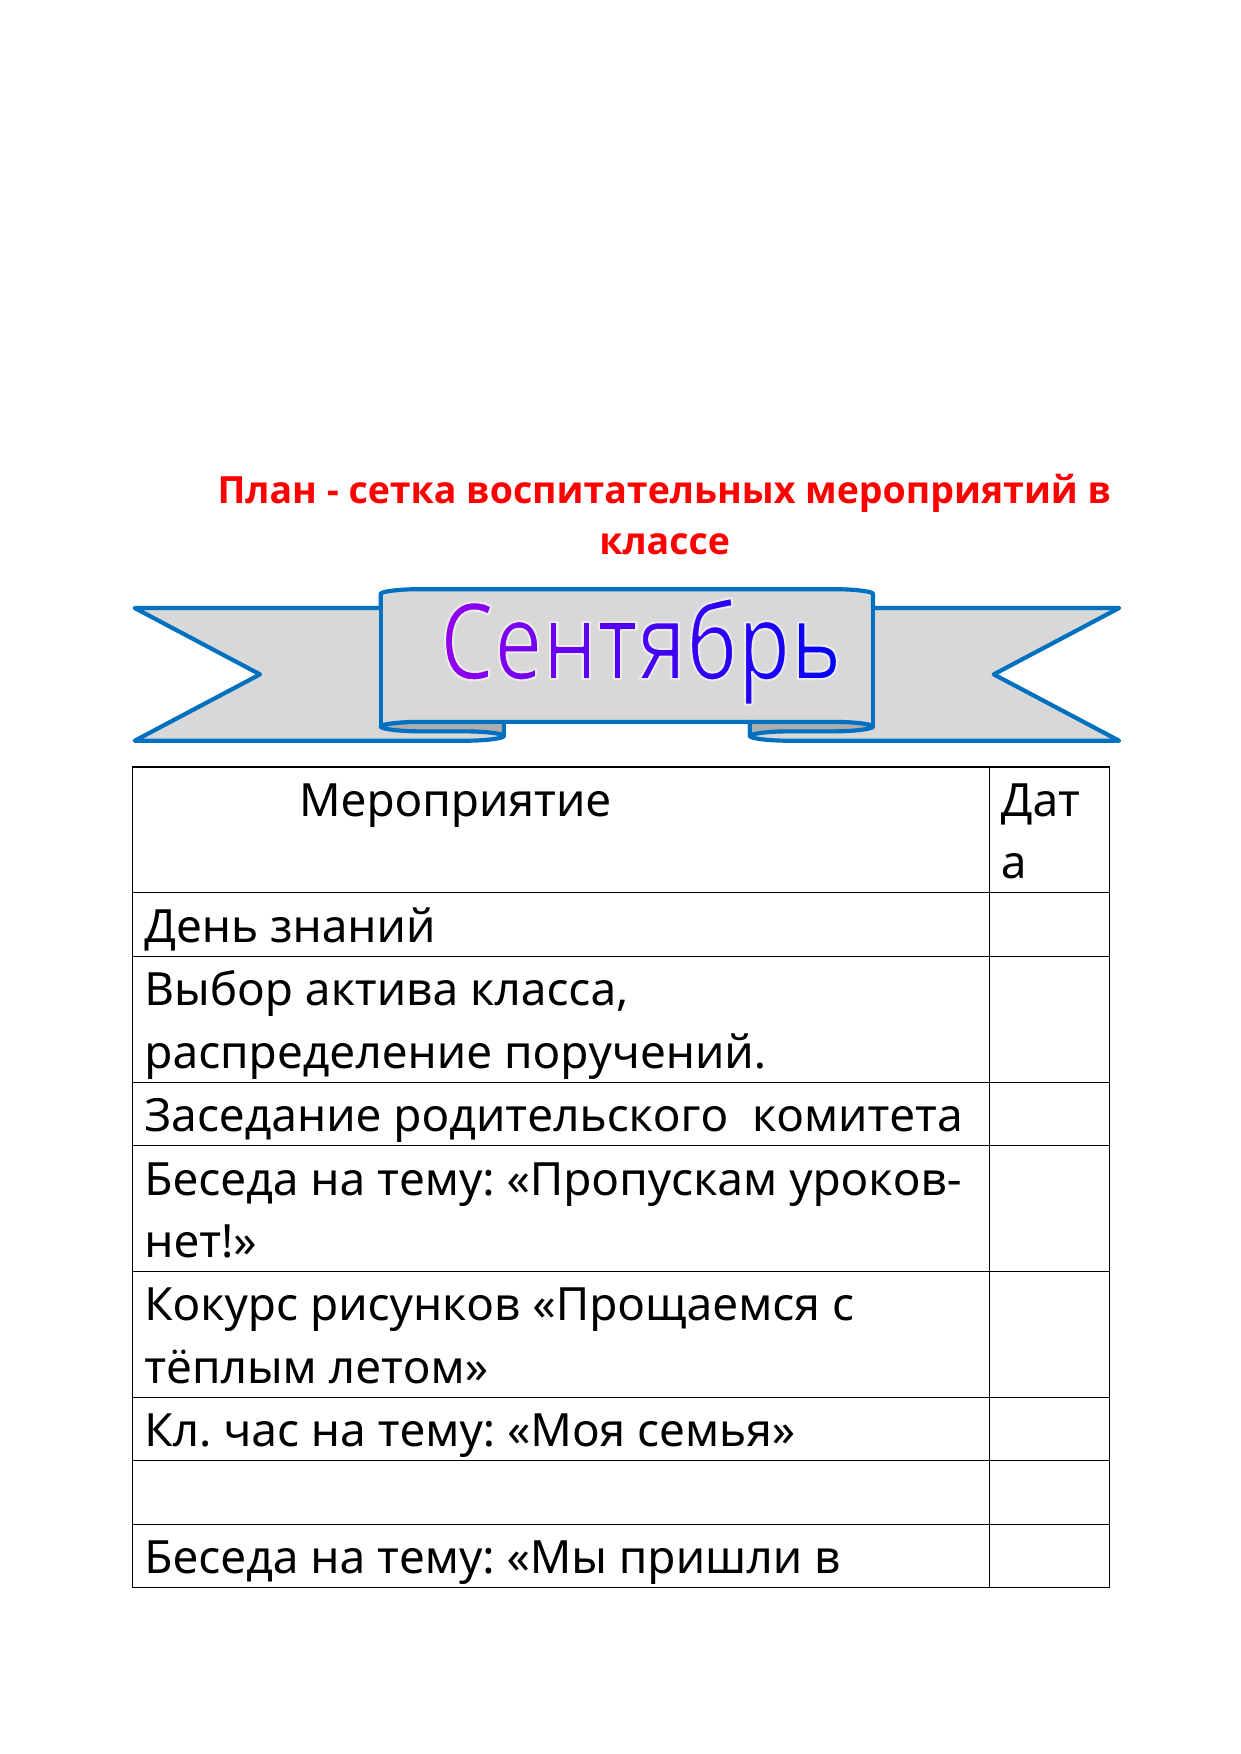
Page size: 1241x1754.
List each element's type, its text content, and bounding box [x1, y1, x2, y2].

table_cell Заседание родительского комитета [133, 1083, 989, 1145]
table_cell [990, 1272, 1109, 1397]
table_cell [133, 1461, 989, 1523]
text План - сетка воспитательных мероприятий в классе [177, 463, 1152, 565]
table_cell День знаний [133, 893, 989, 956]
table_cell Выбор актива класса, распределение поручений. [133, 957, 989, 1082]
table_cell [990, 1083, 1109, 1145]
table_cell Кл. час на тему: «Моя семья» [133, 1398, 989, 1460]
table_header Дата [990, 768, 1109, 892]
table_cell Беседа на тему: «Пропускам уроков- нет!» [133, 1146, 989, 1271]
table_cell Кокурс рисунков «Прощаемся с тёплым летом» [133, 1272, 989, 1397]
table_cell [133, 1525, 989, 1587]
table_cell [990, 957, 1109, 1082]
table_cell [990, 893, 1109, 956]
table_cell [990, 1146, 1109, 1271]
table_cell [990, 1398, 1109, 1460]
table_cell [990, 1461, 1109, 1523]
table_cell [990, 1525, 1109, 1587]
table_header Мероприятие [133, 768, 989, 892]
